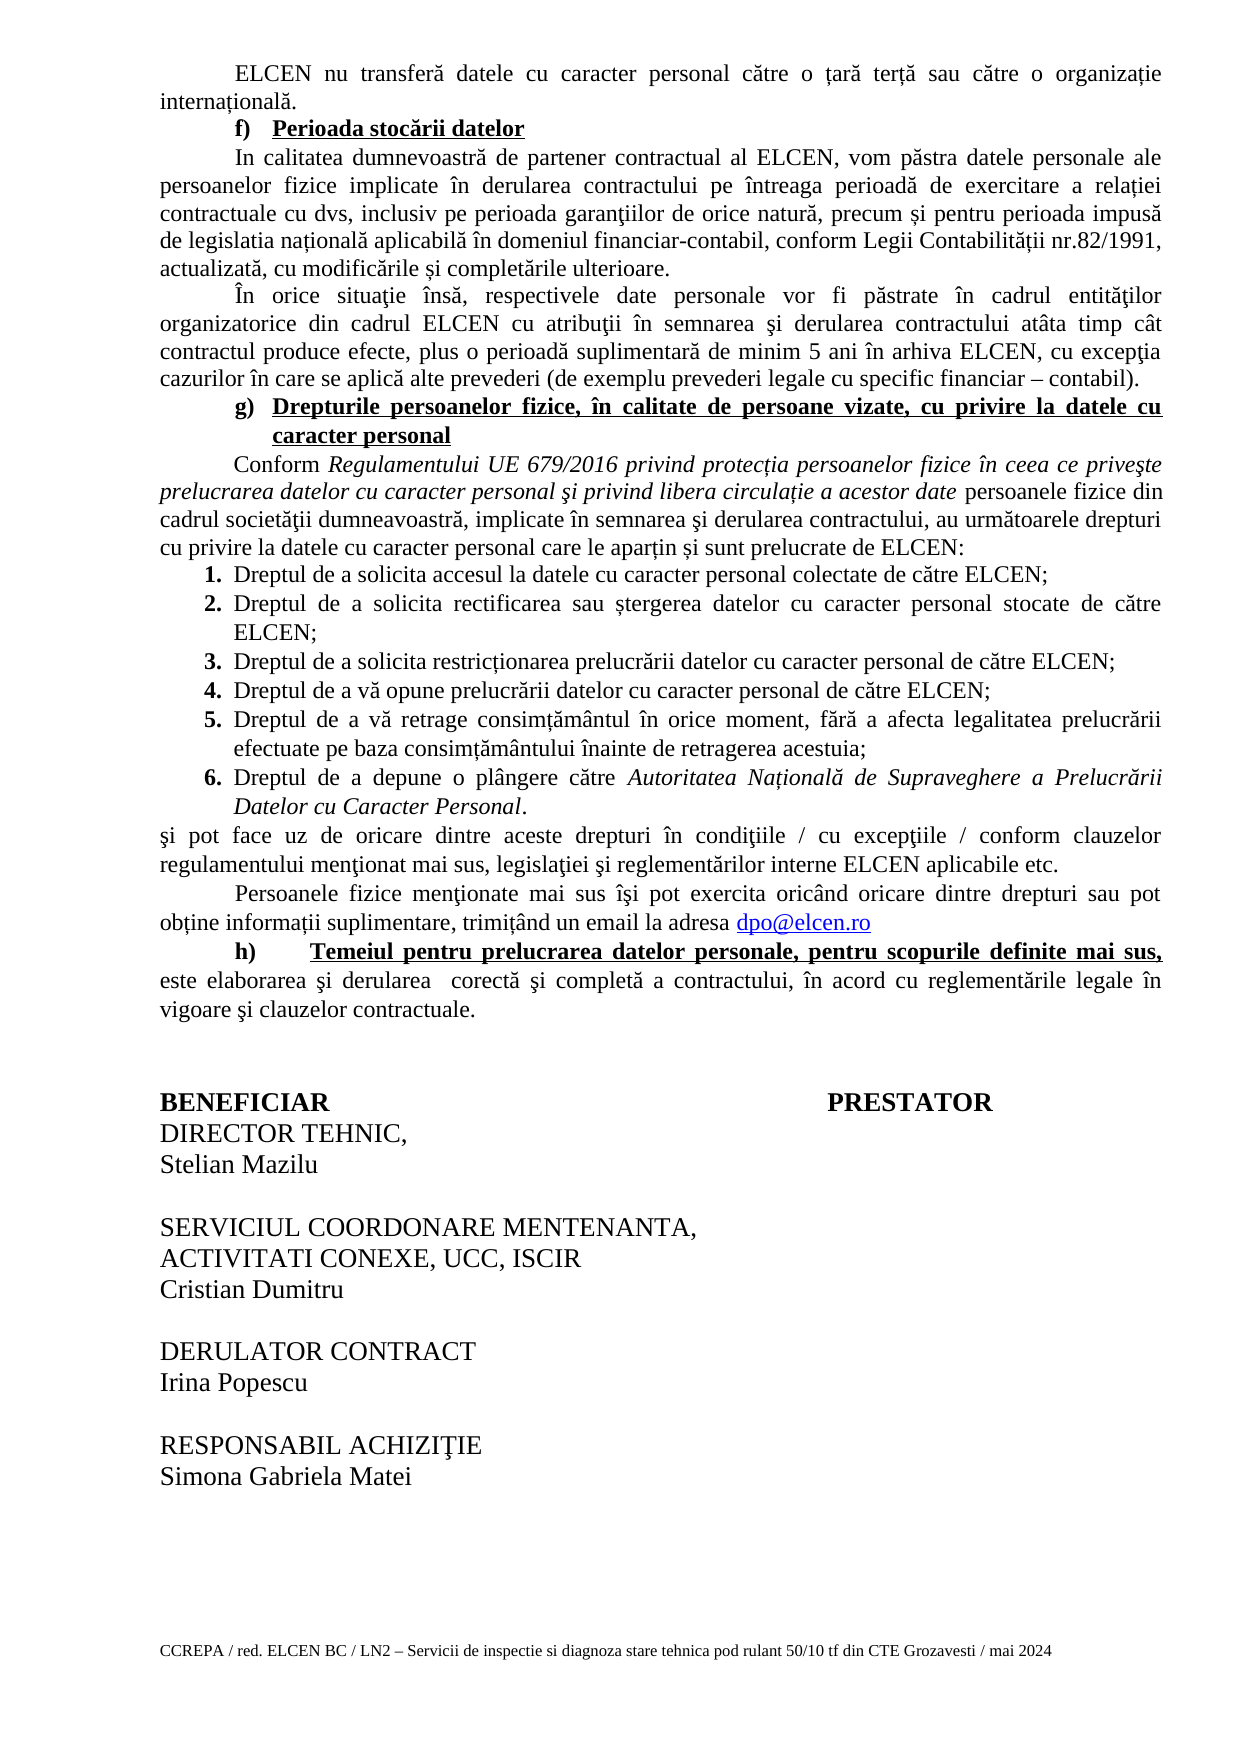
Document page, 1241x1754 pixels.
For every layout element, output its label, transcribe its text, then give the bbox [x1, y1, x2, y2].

list Dreptul de a vă opune prelucrării datelor cu caracter personal de către ELCEN; [204, 676, 1163, 704]
text În orice situaţie însă, respectivele date personale vor fi păstrate în cadrul entităţilor organizatorice din cadrul ELCEN cu atribuţii în semnarea şi derularea contractului atâta timp cât contractul produce efecte, plus o perioadă suplimentară de minim 5 ani în arhiva ELCEN, cu excepţia cazurilor în care se aplică alte prevederi (de exemplu prevederi legale cu specific financiar – contabil). [159, 281, 1163, 392]
list Temeiul pentru prelucrarea datelor personale, pentru scopurile definite mai sus, este elaborarea şi derularea corectă şi completă a contractului, în acord cu reglementările legale în vigoare şi clauzelor contractuale. [159, 937, 1163, 1023]
list Dreptul de a vă retrage consimțământul în orice moment, fără a afecta legalitatea prelucrării efectuate pe baza consimțământului înainte de retragerea acestuia; [204, 705, 1163, 762]
text Simona Gabriela Matei [159, 1460, 1163, 1491]
list Dreptul de a solicita restricționarea prelucrării datelor cu caracter personal de către ELCEN; [204, 647, 1163, 675]
text In calitatea dumnevoastră de partener contractual al ELCEN, vom păstra datele personale ale persoanelor fizice implicate în derularea contractului pe întreaga perioadă de exercitare a relației contractuale cu dvs, inclusiv pe perioada garanţiilor de orice natură, precum și pentru perioada impusă de legislatia națională aplicabilă în domeniul financiar-contabil, conform Legii Contabilității nr.82/1991, actualizată, cu modificările și completările ulterioare. [159, 143, 1163, 281]
text DIRECTOR TEHNIC, [159, 1117, 1163, 1148]
list Dreptul de a depune o plângere către Autoritatea Națională de Supraveghere a Prelucrării Datelor cu Caracter Personal. [204, 763, 1163, 819]
text Cristian Dumitru [159, 1273, 1163, 1304]
text Stelian Mazilu [159, 1148, 1163, 1180]
text BENEFICIAR PRESTATOR [159, 1086, 1163, 1117]
text DERULATOR CONTRACT [159, 1335, 1163, 1367]
text Conform Regulamentului UE 679/2016 privind protecția persoanelor fizice în ceea ce priveşte prelucrarea datelor cu caracter personal şi privind libera circulație a acestor date persoanele fizice din cadrul societăţii dumneavoastră, implicate în semnarea şi derularea contractului, au următoarele drepturi cu privire la datele cu caracter personal care le aparțin și sunt prelucrate de ELCEN: [159, 450, 1163, 560]
list Dreptul de a solicita accesul la datele cu caracter personal colectate de către ELCEN; [204, 560, 1163, 588]
text Irina Popescu [159, 1367, 1163, 1398]
list Dreptul de a solicita rectificarea sau ștergerea datelor cu caracter personal stocate de către ELCEN; [204, 589, 1163, 646]
list Drepturile persoanelor fizice, în calitate de persoane vizate, cu privire la datele cu caracter personal [234, 392, 1163, 448]
text RESPONSABIL ACHIZIŢIE [159, 1429, 1163, 1460]
list şi pot face uz de oricare dintre aceste drepturi în condiţiile / cu excepţiile / conform clauzelor regulamentului menţionat mai sus, legislaţiei şi reglementărilor interne ELCEN aplicabile etc. [159, 821, 1163, 877]
text ELCEN nu transferă datele cu caracter personal către o țară terță sau către o organizație internațională. [159, 59, 1163, 114]
text ACTIVITATI CONEXE, UCC, ISCIR [159, 1242, 1163, 1273]
text Persoanele fizice menţionate mai sus îşi pot exercita oricând oricare dintre drepturi sau pot obține informații suplimentare, trimițând un email la adresa dpo@elcen.ro [159, 879, 1163, 936]
list Perioada stocării datelor [234, 114, 1163, 142]
text SERVICIUL COORDONARE MENTENANTA, [159, 1211, 1163, 1242]
